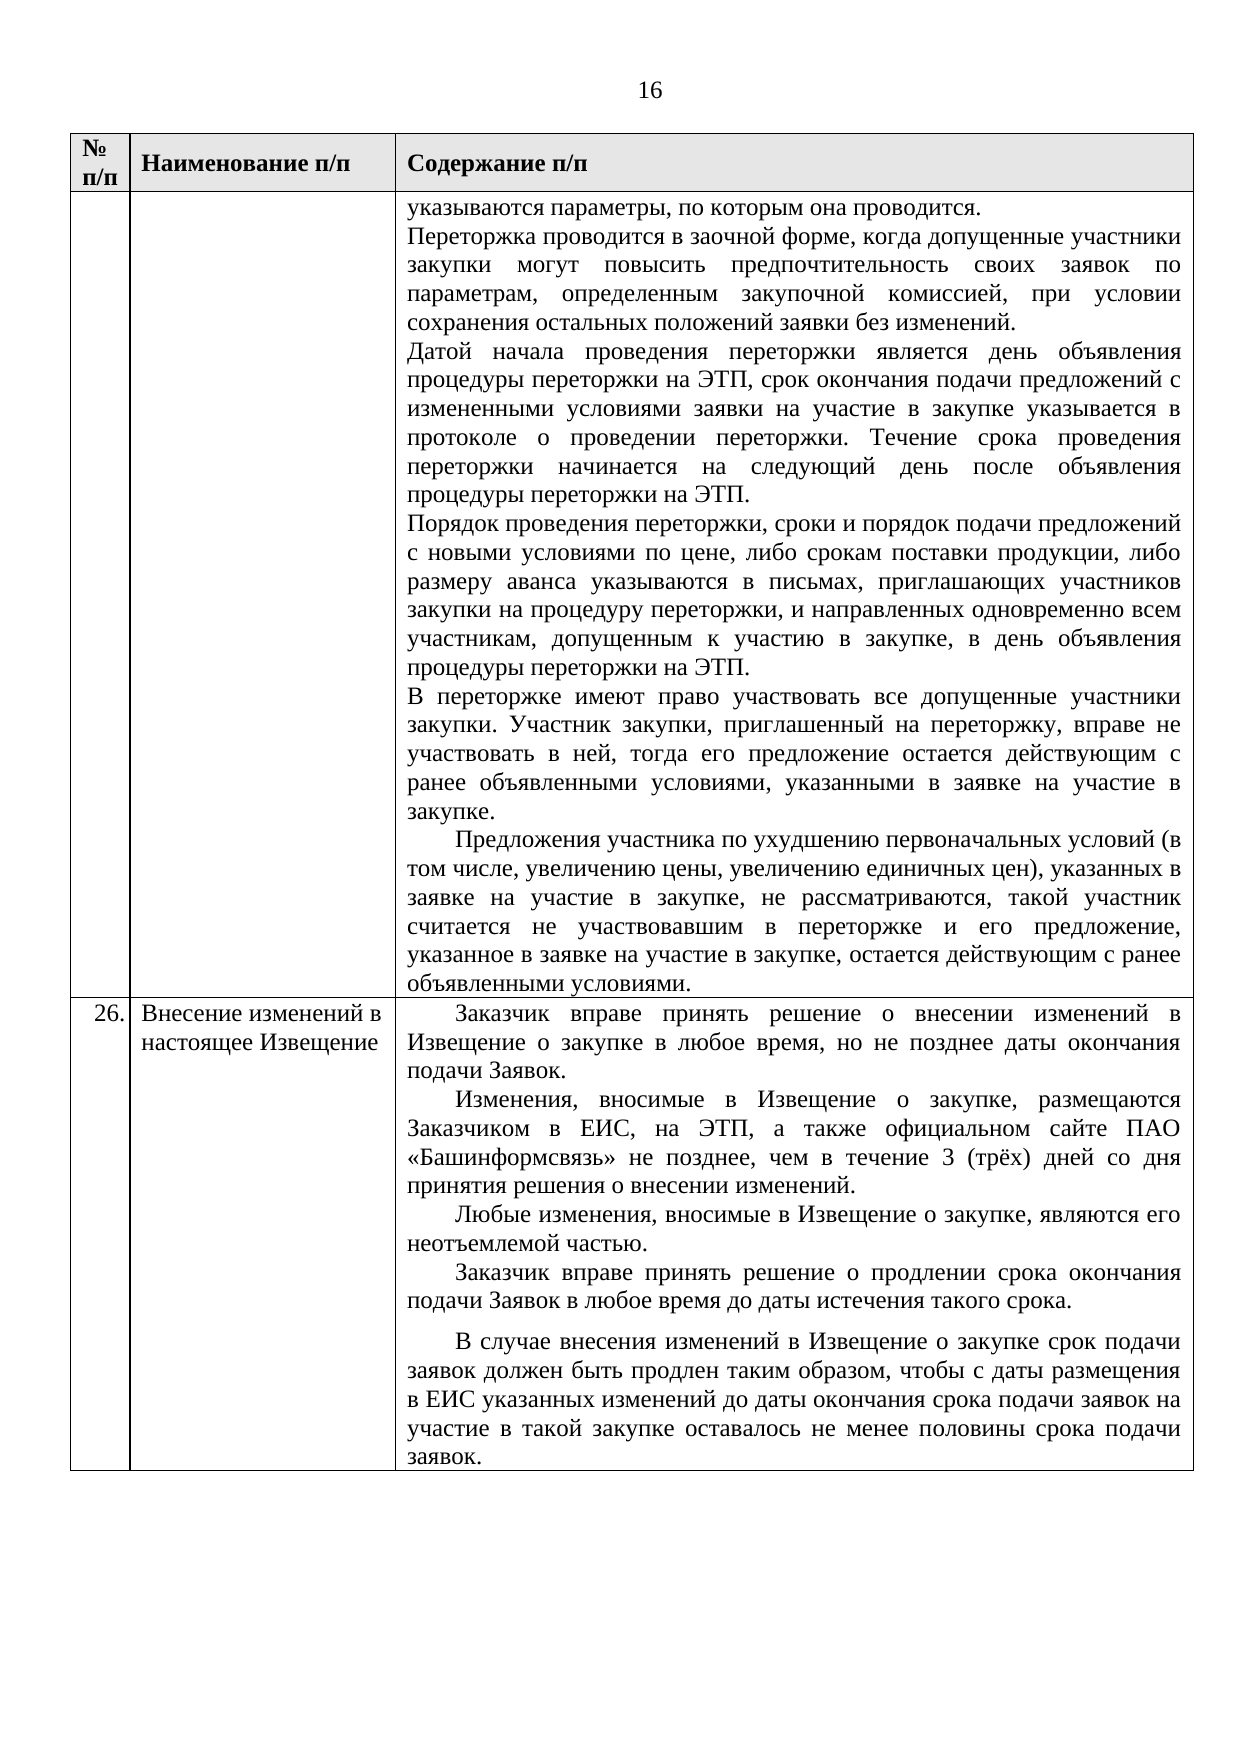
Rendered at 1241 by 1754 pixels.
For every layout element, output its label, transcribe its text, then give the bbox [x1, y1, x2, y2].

table_cell [71, 192, 129, 997]
table_cell Заказчик вправе принять решение о внесении изменений в Извещение о закупке в любое время, но не позднее даты окончания подачи Заявок. Изменения, вносимые в Извещение о закупке, размещаются Заказчиком в ЕИС, на ЭТП, а также официальном сайте ПАО «Башинформсвязь» не позднее, чем в течение 3 (трёх) дней со дня принятия решения о внесении изменений. Любые изменения, вносимые в Извещение о закупке, являются его неотъемлемой частью. Заказчик вправе принять решение о продлении срока окончания подачи Заявок в любое время до даты истечения такого срока. В случае внесения изменений в Извещение о закупке срок подачи заявок должен быть продлен таким образом, чтобы с даты размещения в ЕИС указанных изменений до даты окончания срока подачи заявок на участие в такой закупке оставалось не менее половины срока подачи заявок. [396, 998, 1193, 1470]
table_header Содержание п/п [396, 134, 1193, 191]
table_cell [396, 192, 1193, 997]
table_header № п/п [71, 134, 129, 191]
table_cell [131, 192, 395, 997]
table_header Наименование п/п [131, 134, 395, 191]
table_cell [71, 998, 129, 1470]
table_cell Внесение изменений в настоящее Извещение [131, 998, 395, 1470]
